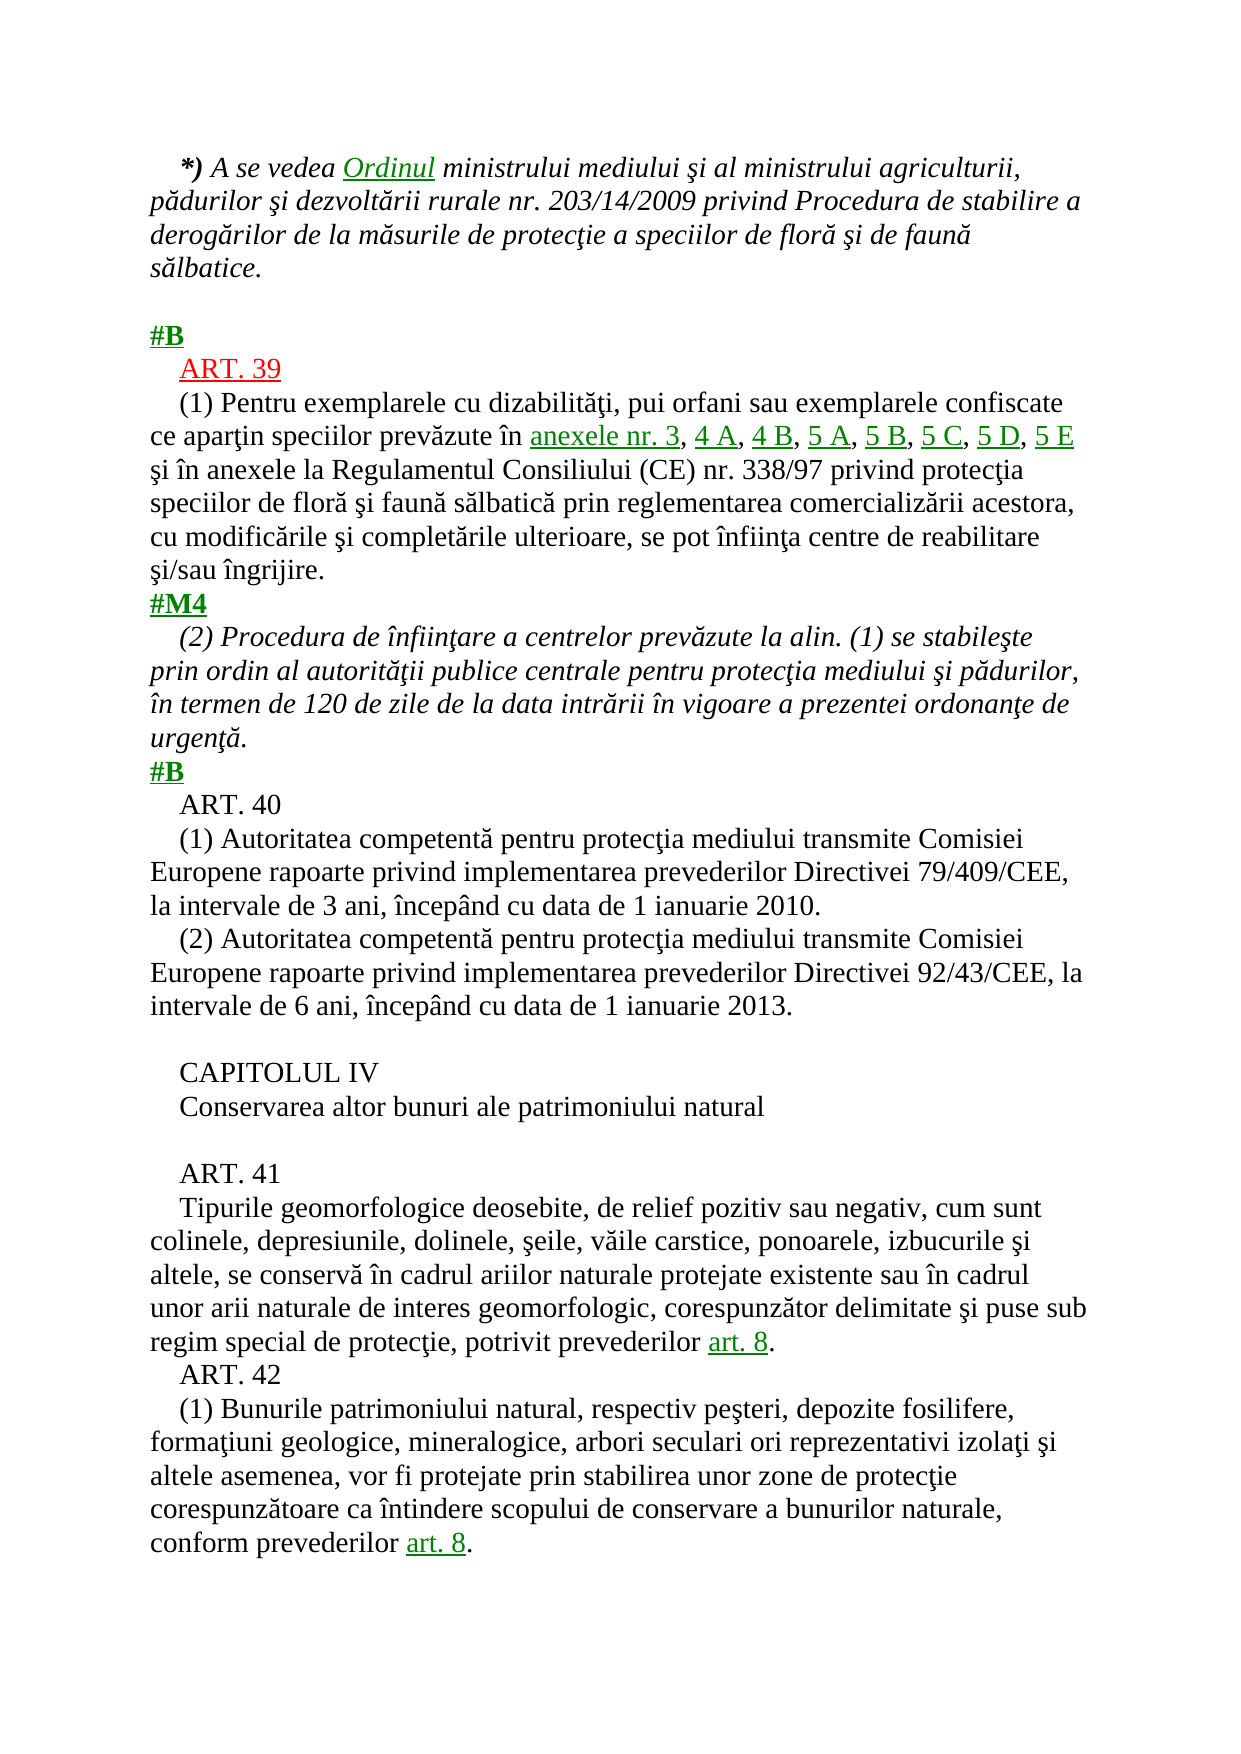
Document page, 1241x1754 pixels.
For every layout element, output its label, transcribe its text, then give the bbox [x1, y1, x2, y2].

text ART. 40 [150, 787, 1090, 821]
text (2) Autoritatea competentă pentru protecţia mediului transmite Comisiei Europene rapoarte privind implementarea prevederilor Directivei 92/43/CEE, la intervale de 6 ani, începând cu data de 1 ianuarie 2013. [150, 921, 1090, 1022]
text #B [150, 754, 1090, 787]
text (1) Bunurile patrimoniului natural, respectiv peşteri, depozite fosilifere, formaţiuni geologice, mineralogice, arbori seculari ori reprezentativi izolaţi şi altele asemenea, vor fi protejate prin stabilirea unor zone de protecţie corespunzătoare ca întindere scopului de conservare a bunurilor naturale, conform prevederilor art. 8. [150, 1391, 1090, 1559]
text (2) Procedura de înfiinţare a centrelor prevăzute la alin. (1) se stabileşte prin ordin al autorităţii publice centrale pentru protecţia mediului şi pădurilor, în termen de 120 de zile de la data intrării în vigoare a prezentei ordonanţe de urgenţă. [150, 619, 1090, 754]
text Conservarea altor bunuri ale patrimoniului natural [150, 1089, 1090, 1123]
text ART. 39 [150, 351, 1090, 385]
text CAPITOLUL IV [150, 1056, 1090, 1089]
text ART. 41 [150, 1156, 1090, 1190]
text #B [150, 318, 1090, 351]
text ART. 42 [150, 1357, 1090, 1391]
text #M4 [150, 586, 1090, 619]
text (1) Autoritatea competentă pentru protecţia mediului transmite Comisiei Europene rapoarte privind implementarea prevederilor Directivei 79/409/CEE, la intervale de 3 ani, începând cu data de 1 ianuarie 2010. [150, 821, 1090, 921]
text *) A se vedea Ordinul ministrului mediului şi al ministrului agriculturii, pădurilor şi dezvoltării rurale nr. 203/14/2009 privind Procedura de stabilire a derogărilor de la măsurile de protecţie a speciilor de floră şi de faună sălbatice. [150, 150, 1090, 284]
text Tipurile geomorfologice deosebite, de relief pozitiv sau negativ, cum sunt colinele, depresiunile, dolinele, şeile, văile carstice, ponoarele, izbucurile şi altele, se conservă în cadrul ariilor naturale protejate existente sau în cadrul unor arii naturale de interes geomorfologic, corespunzător delimitate şi puse sub regim special de protecţie, potrivit prevederilor art. 8. [150, 1190, 1090, 1357]
text (1) Pentru exemplarele cu dizabilităţi, pui orfani sau exemplarele confiscate ce aparţin speciilor prevăzute în anexele nr. 3, 4 A, 4 B, 5 A, 5 B, 5 C, 5 D, 5 E şi în anexele la Regulamentul Consiliului (CE) nr. 338/97 privind protecţia speciilor de floră şi faună sălbatică prin reglementarea comercializării acestora, cu modificările şi completările ulterioare, se pot înfiinţa centre de reabilitare şi/sau îngrijire. [150, 385, 1090, 586]
